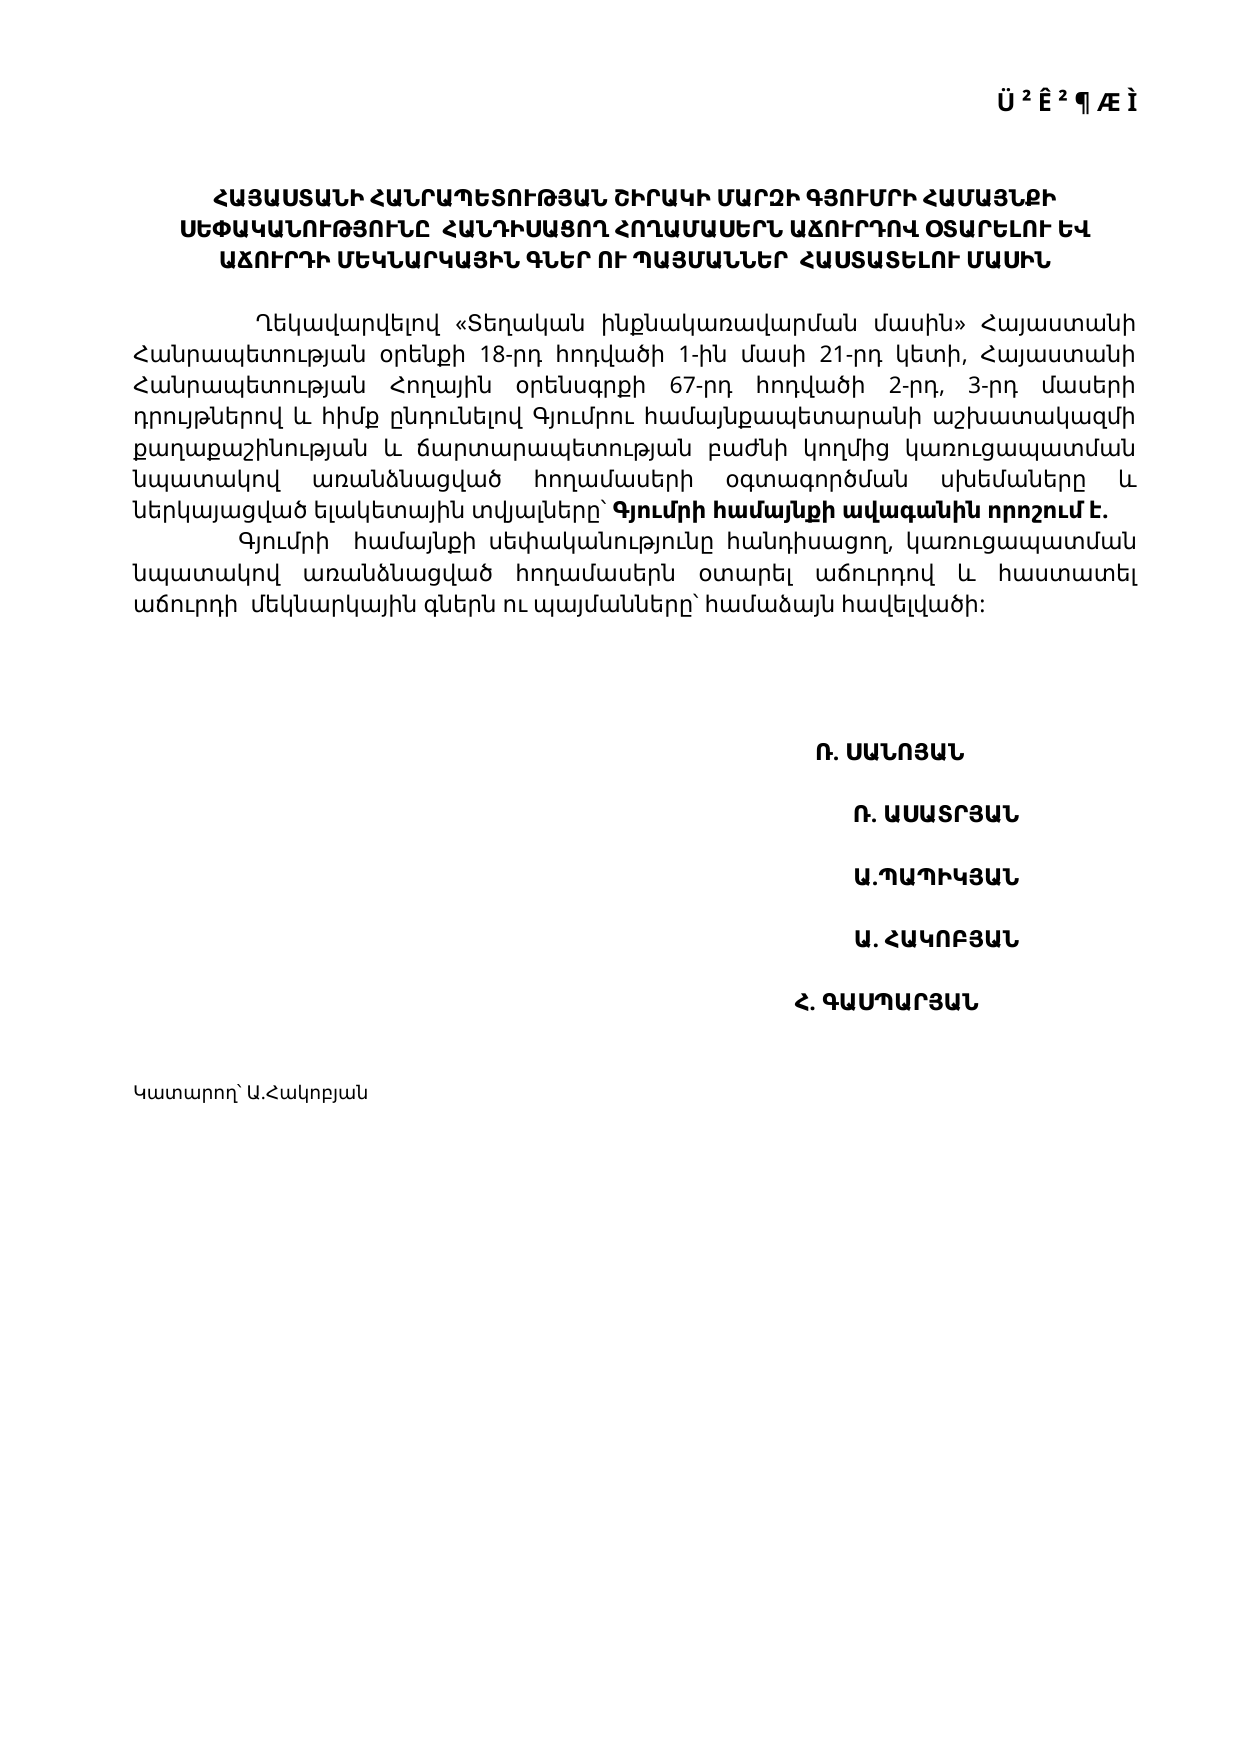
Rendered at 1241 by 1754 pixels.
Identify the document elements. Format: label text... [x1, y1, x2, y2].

text Հ. ԳԱՍՊԱՐՅԱՆ [302, 986, 1019, 1017]
text Գյումրի համայնքի սեփականությունը հանդիսացող, կառուցապատման նպատակով առանձնացված հողամասերն օտարել աճուրդով և հաստատել աճուրդի մեկնարկային գներն ու պայմանները՝ համաձայն հավելվածի: [133, 525, 1137, 619]
text Ա.ՊԱՊԻԿՅԱՆ [302, 861, 1019, 892]
text Ղեկավարվելով «Տեղական ինքնակառավարման մասին» Հայաստանի Հանրապետության օրենքի 18-րդ հոդվածի 1-ին մասի 21-րդ կետի, Հայաստանի Հանրապետության Հողային օրենսգրքի 67-րդ հոդվածի 2-րդ, 3-րդ մասերի դրույթներով և հիմք ընդունելով Գյումրու համայնքապետարանի աշխատակազմի քաղաքաշինության և ճարտարապետության բաժնի կողմից կառուցապատման նպատակով առանձնացված հողամասերի օգտագործման սխեմաները և ներկայացված ելակետային տվյալները՝ Գյումրի համայնքի ավագանին որոշում է. [133, 307, 1137, 525]
text Ü ² Ê ² ¶ Æ Ì [133, 85, 1137, 119]
text Ռ. ԱՍԱՏՐՅԱՆ [302, 798, 1019, 829]
text Կատարող՝ Ա.Հակոբյան [133, 1079, 1231, 1105]
text Ա. ՀԱԿՈԲՅԱՆ [133, 923, 1019, 954]
text Ռ. ՍԱՆՈՅԱՆ [133, 736, 1137, 767]
text ՀԱՅԱՍՏԱՆԻ ՀԱՆՐԱՊԵՏՈՒԹՅԱՆ ՇԻՐԱԿԻ ՄԱՐԶԻ ԳՅՈՒՄՐԻ ՀԱՄԱՅՆՔԻ ՍԵՓԱԿԱՆՈՒԹՅՈՒՆԸ ՀԱՆԴԻՍԱՑՈՂ ՀՈՂԱՄԱՍԵՐՆ ԱՃՈՒՐԴՈՎ ՕՏԱՐԵԼՈՒ ԵՎ ԱՃՈՒՐԴԻ ՄԵԿՆԱՐԿԱՅԻՆ ԳՆԵՐ ՈՒ ՊԱՅՄԱՆՆԵՐ ՀԱՍՏԱՏԵԼՈՒ ՄԱՍԻՆ [133, 182, 1137, 275]
